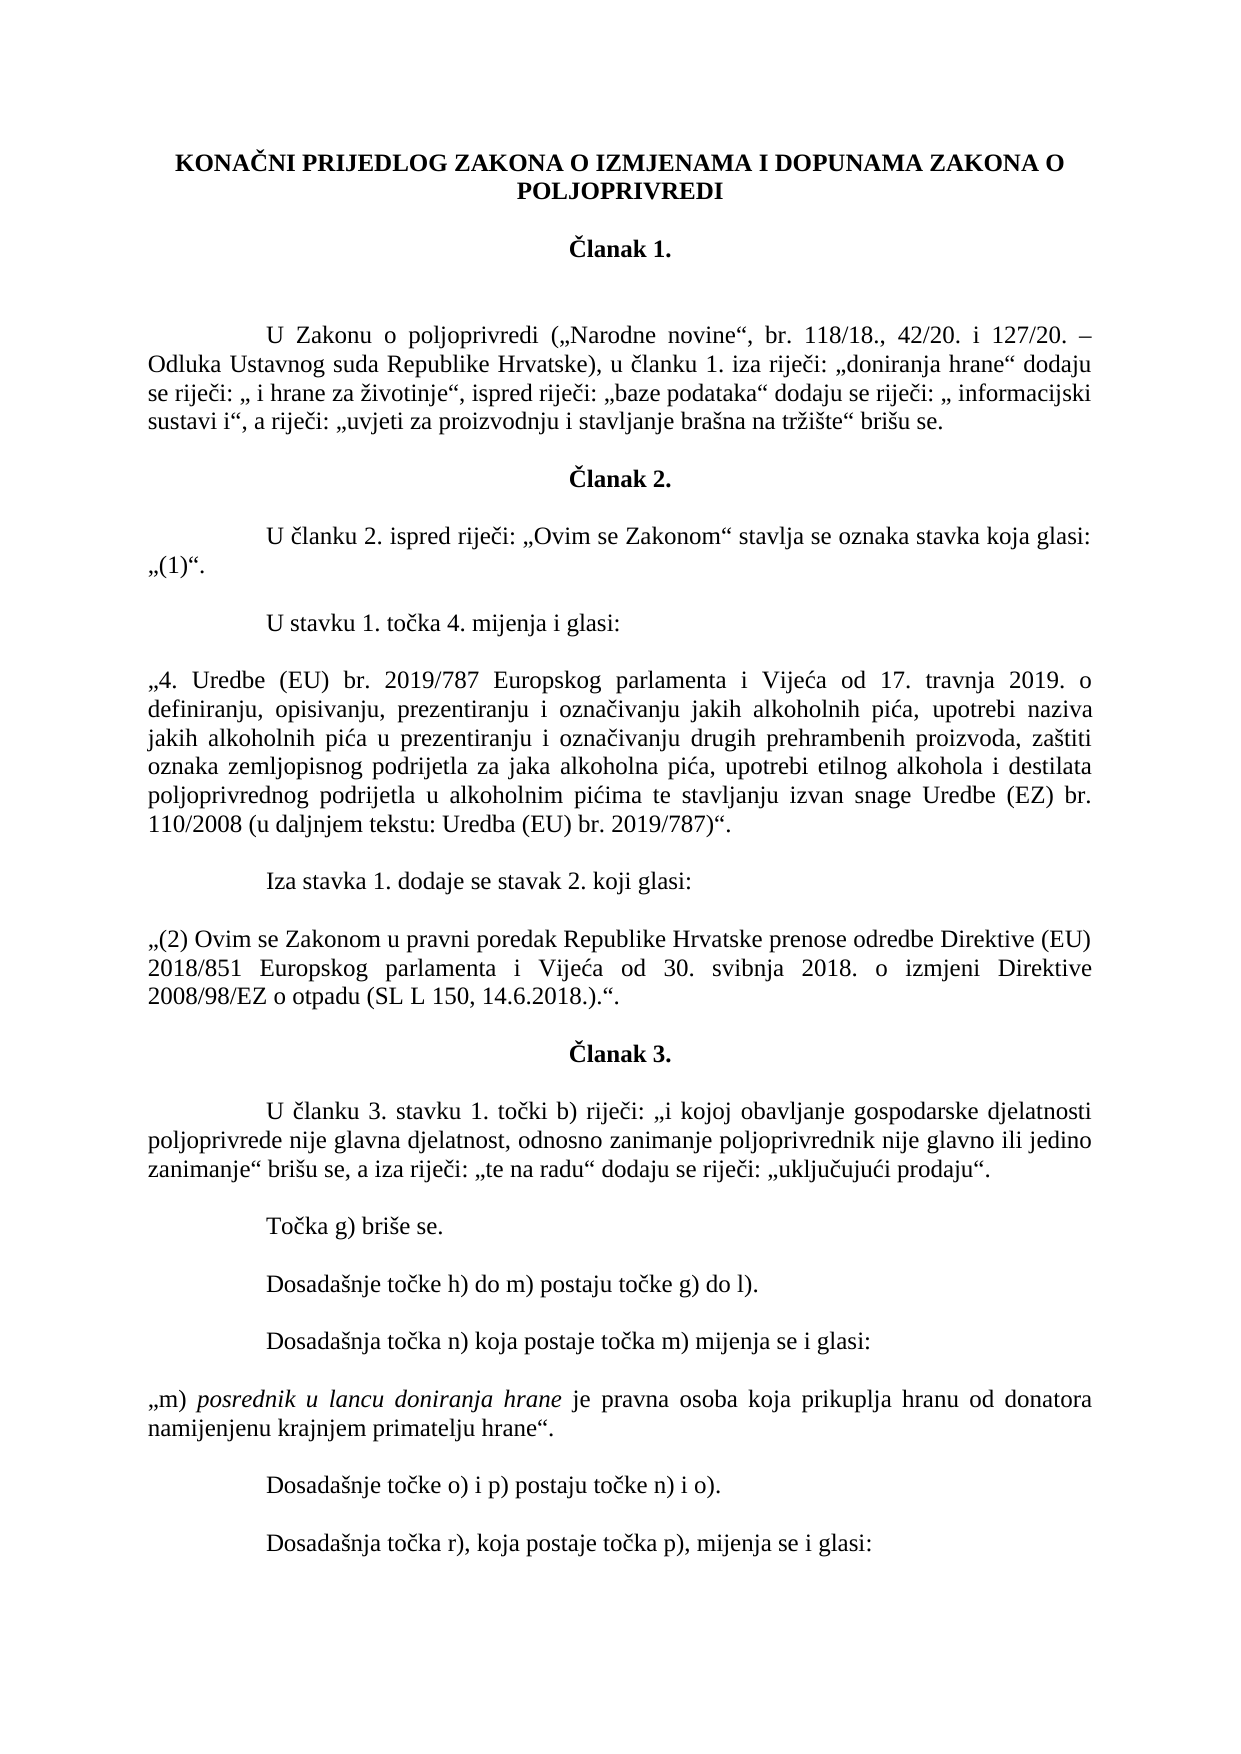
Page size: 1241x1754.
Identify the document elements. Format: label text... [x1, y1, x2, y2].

text „(2) Ovim se Zakonom u pravni poredak Republike Hrvatske prenose odredbe Direktive (EU) 2018/851 Europskog parlamenta i Vijeća od 30. svibnja 2018. o izmjeni Direktive 2008/98/EZ o otpadu (SL L 150, 14.6.2018.).“. [148, 924, 1093, 1010]
text Dosadašnje točke h) do m) postaju točke g) do l). [148, 1269, 1093, 1298]
text Članak 3. [148, 1039, 1093, 1068]
text Dosadašnje točke o) i p) postaju točke n) i o). [148, 1470, 1093, 1499]
text Točka g) briše se. [148, 1211, 1093, 1240]
text Dosadašnja točka n) koja postaje točka m) mijenja se i glasi: [148, 1326, 1093, 1355]
subtitle Članak 1. [148, 234, 1093, 263]
text KONAČNI PRIJEDLOG ZAKONA O IZMJENAMA I DOPUNAMA ZAKONA O POLJOPRIVREDI [148, 148, 1093, 205]
text U članku 2. ispred riječi: „Ovim se Zakonom“ stavlja se oznaka stavka koja glasi: „(1)“. [148, 521, 1093, 579]
text U članku 3. stavku 1. točki b) riječi: „i kojoj obavljanje gospodarske djelatnosti poljoprivrede nije glavna djelatnost, odnosno zanimanje poljoprivrednik nije glavno ili jedino zanimanje“ brišu se, a iza riječi: „te na radu“ dodaju se riječi: „uključujući prodaju“. [148, 1096, 1093, 1183]
subtitle Članak 2. [148, 464, 1093, 493]
text Dosadašnja točka r), koja postaje točka p), mijenja se i glasi: [148, 1528, 1093, 1556]
text Iza stavka 1. dodaje se stavak 2. koji glasi: [148, 866, 1093, 895]
text U stavku 1. točka 4. mijenja i glasi: [148, 608, 1093, 636]
text U Zakonu o poljoprivredi („Narodne novine“, br. 118/18., 42/20. i 127/20. – Odluka Ustavnog suda Republike Hrvatske), u članku 1. iza riječi: „doniranja hrane“ dodaju se riječi: „ i hrane za životinje“, ispred riječi: „baze podataka“ dodaju se riječi: „ informacijski sustavi i“, a riječi: „uvjeti za proizvodnju i stavljanje brašna na tržište“ brišu se. [148, 320, 1093, 435]
text „m) posrednik u lancu doniranja hrane je pravna osoba koja prikuplja hranu od donatora namijenjenu krajnjem primatelju hrane“. [148, 1384, 1093, 1441]
text „4. Uredbe (EU) br. 2019/787 Europskog parlamenta i Vijeća od 17. travnja 2019. o definiranju, opisivanju, prezentiranju i označivanju jakih alkoholnih pića, upotrebi naziva jakih alkoholnih pića u prezentiranju i označivanju drugih prehrambenih proizvoda, zaštiti oznaka zemljopisnog podrijetla za jaka alkoholna pića, upotrebi etilnog alkohola i destilata poljoprivrednog podrijetla u alkoholnim pićima te stavljanju izvan snage Uredbe (EZ) br. 110/2008 (u daljnjem tekstu: Uredba (EU) br. 2019/787)“. [148, 665, 1093, 838]
